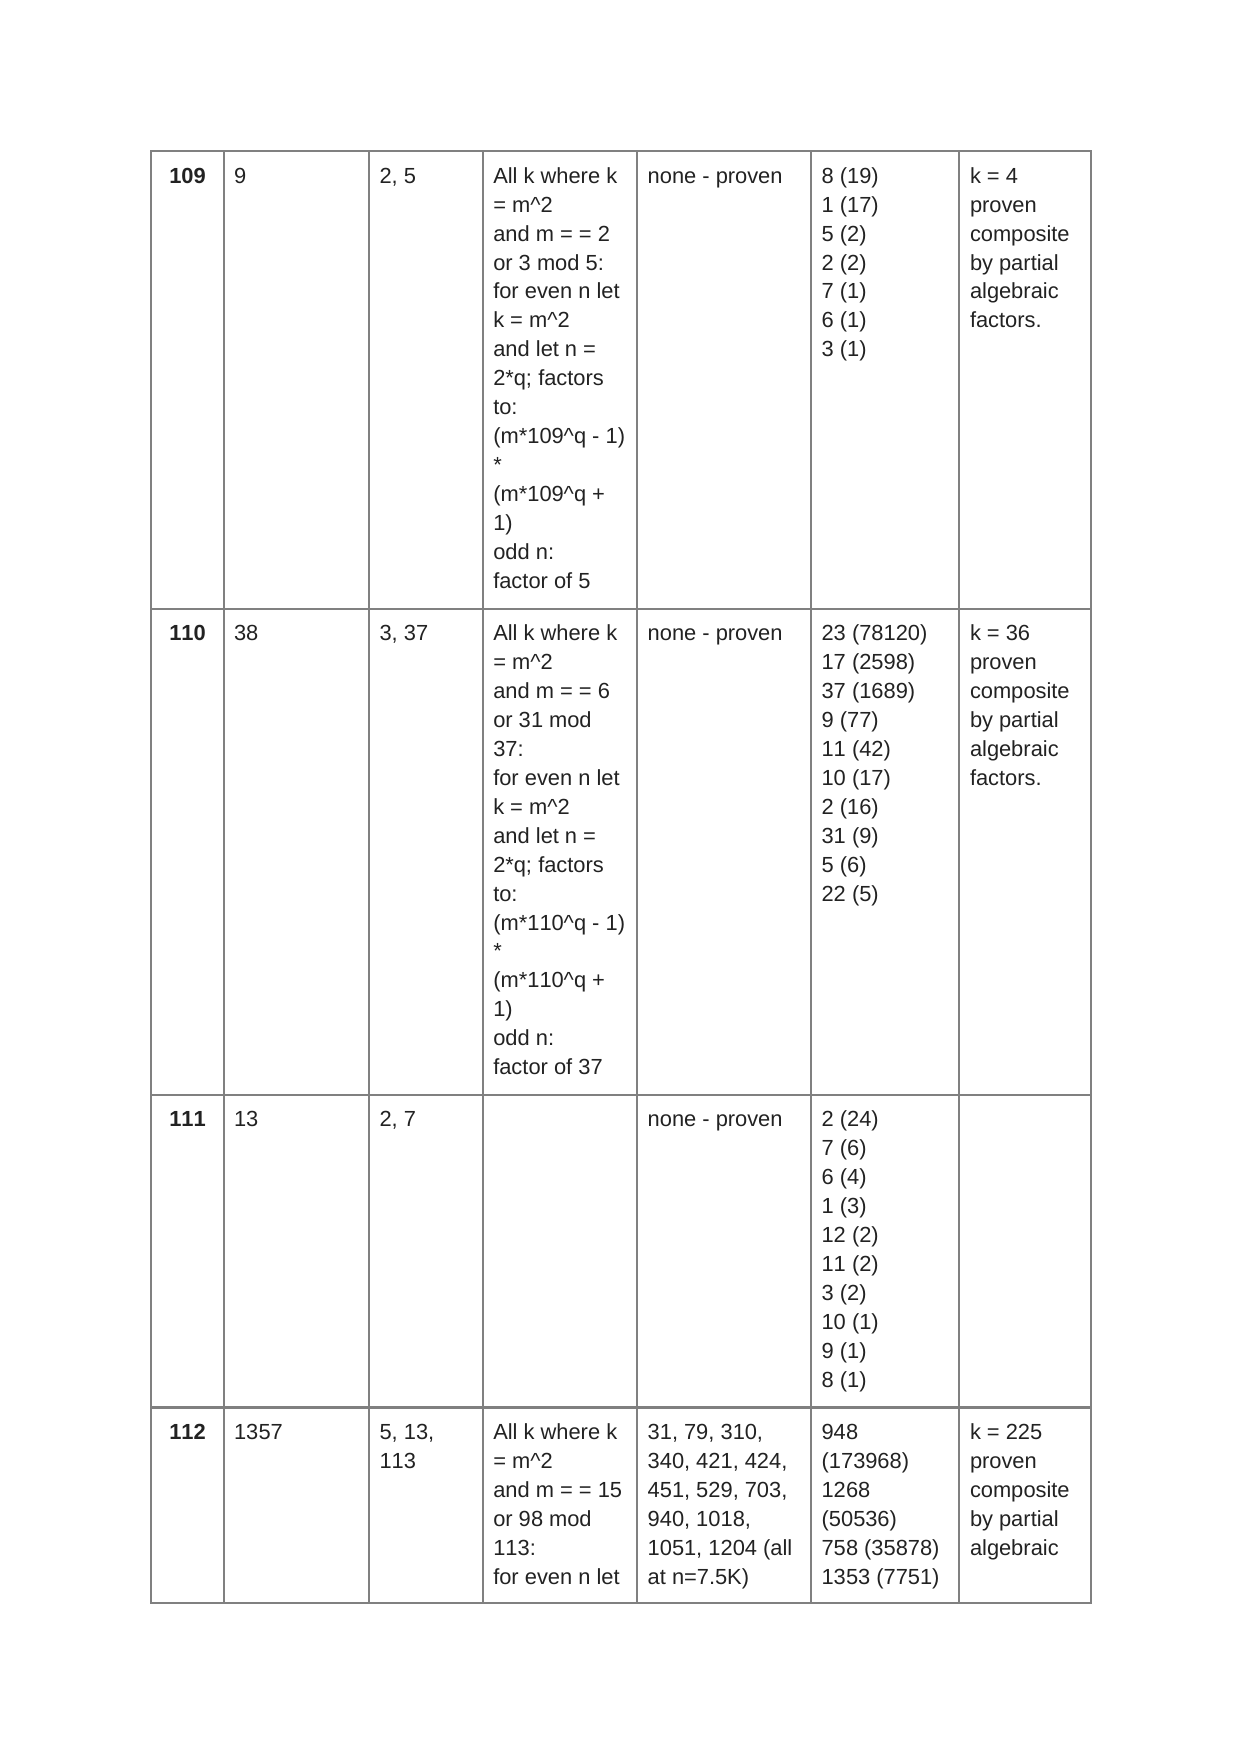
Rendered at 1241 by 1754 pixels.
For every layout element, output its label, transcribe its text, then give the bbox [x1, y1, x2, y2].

table_cell [960, 1096, 1090, 1406]
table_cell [484, 1409, 636, 1602]
table_cell 3, 37 [370, 610, 482, 1094]
table_cell none - proven [638, 152, 810, 607]
table_cell 23 (78120) 17 (2598) 37 (1689) 9 (77) 11 (42) 10 (17) 2 (16) 31 (9) 5 (6) 22 (5) [812, 610, 958, 1094]
table_cell 38 [225, 610, 368, 1094]
table_cell 109 [152, 152, 223, 607]
table_cell 5, 13, 113 [370, 1409, 482, 1602]
table_cell 2, 7 [370, 1096, 482, 1406]
table_cell 2, 5 [370, 152, 482, 607]
table_cell none - proven [638, 1096, 810, 1406]
table_cell 1357 [225, 1409, 368, 1602]
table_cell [638, 1409, 810, 1602]
table_cell 112 [152, 1409, 223, 1602]
table_cell 111 [152, 1096, 223, 1406]
table_cell All k where k = m^2 and m = = 2 or 3 mod 5: for even n let k = m^2 and let n = 2*q; factors to: (m*109^q - 1) * (m*109^q + 1) odd n: factor of 5 [484, 152, 636, 607]
table_cell [484, 1096, 636, 1406]
table_cell none - proven [638, 610, 810, 1094]
table_cell 8 (19) 1 (17) 5 (2) 2 (2) 7 (1) 6 (1) 3 (1) [812, 152, 958, 607]
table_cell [812, 1409, 958, 1602]
table_cell All k where k = m^2 and m = = 6 or 31 mod 37: for even n let k = m^2 and let n = 2*q; factors to: (m*110^q - 1) * (m*110^q + 1) odd n: factor of 37 [484, 610, 636, 1094]
table_cell 13 [225, 1096, 368, 1406]
table_cell k = 4 proven composite by partial algebraic factors. [960, 152, 1090, 607]
table_cell 9 [225, 152, 368, 607]
table_cell k = 36 proven composite by partial algebraic factors. [960, 610, 1090, 1094]
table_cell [960, 1409, 1090, 1602]
table_cell 110 [152, 610, 223, 1094]
table_cell 2 (24) 7 (6) 6 (4) 1 (3) 12 (2) 11 (2) 3 (2) 10 (1) 9 (1) 8 (1) [812, 1096, 958, 1406]
